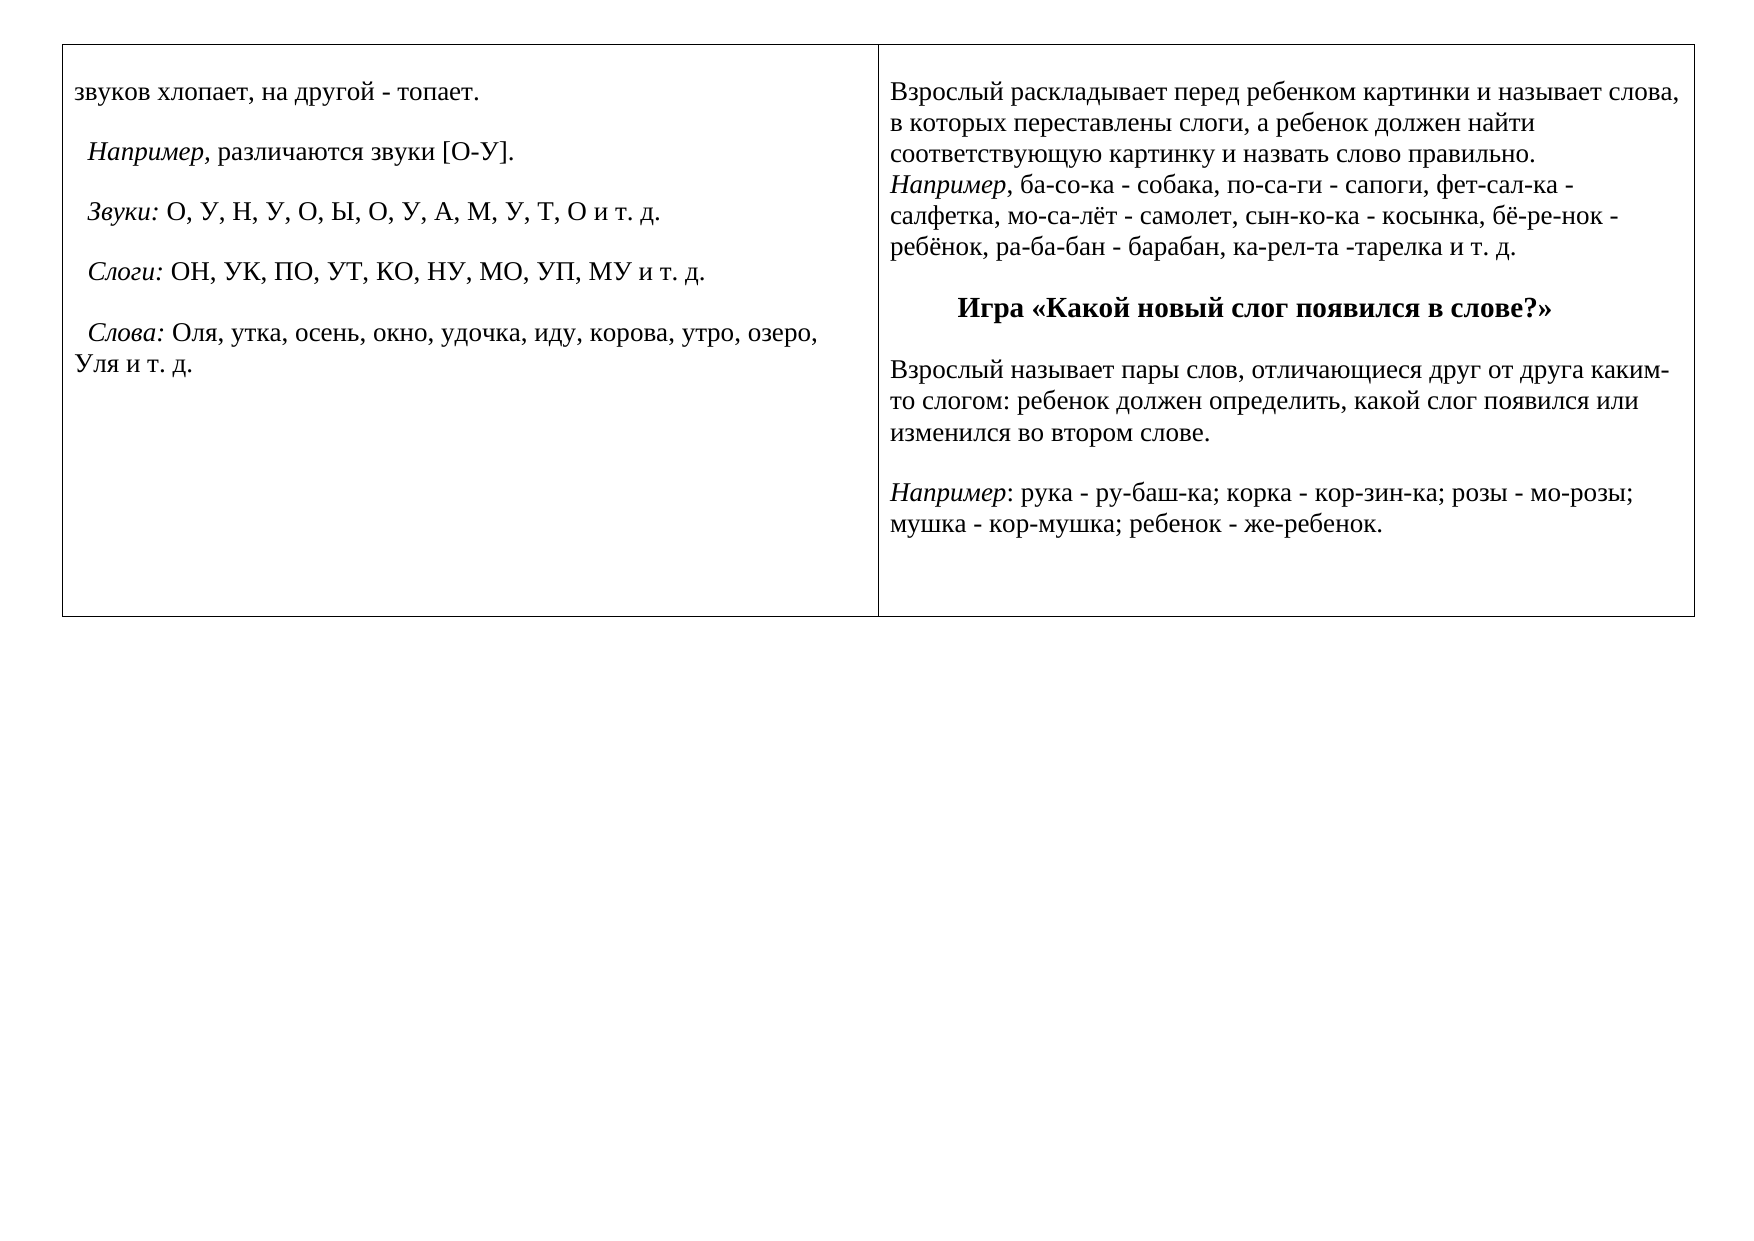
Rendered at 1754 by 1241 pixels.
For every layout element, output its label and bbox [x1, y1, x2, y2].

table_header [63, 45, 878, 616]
table_header [879, 45, 1694, 616]
